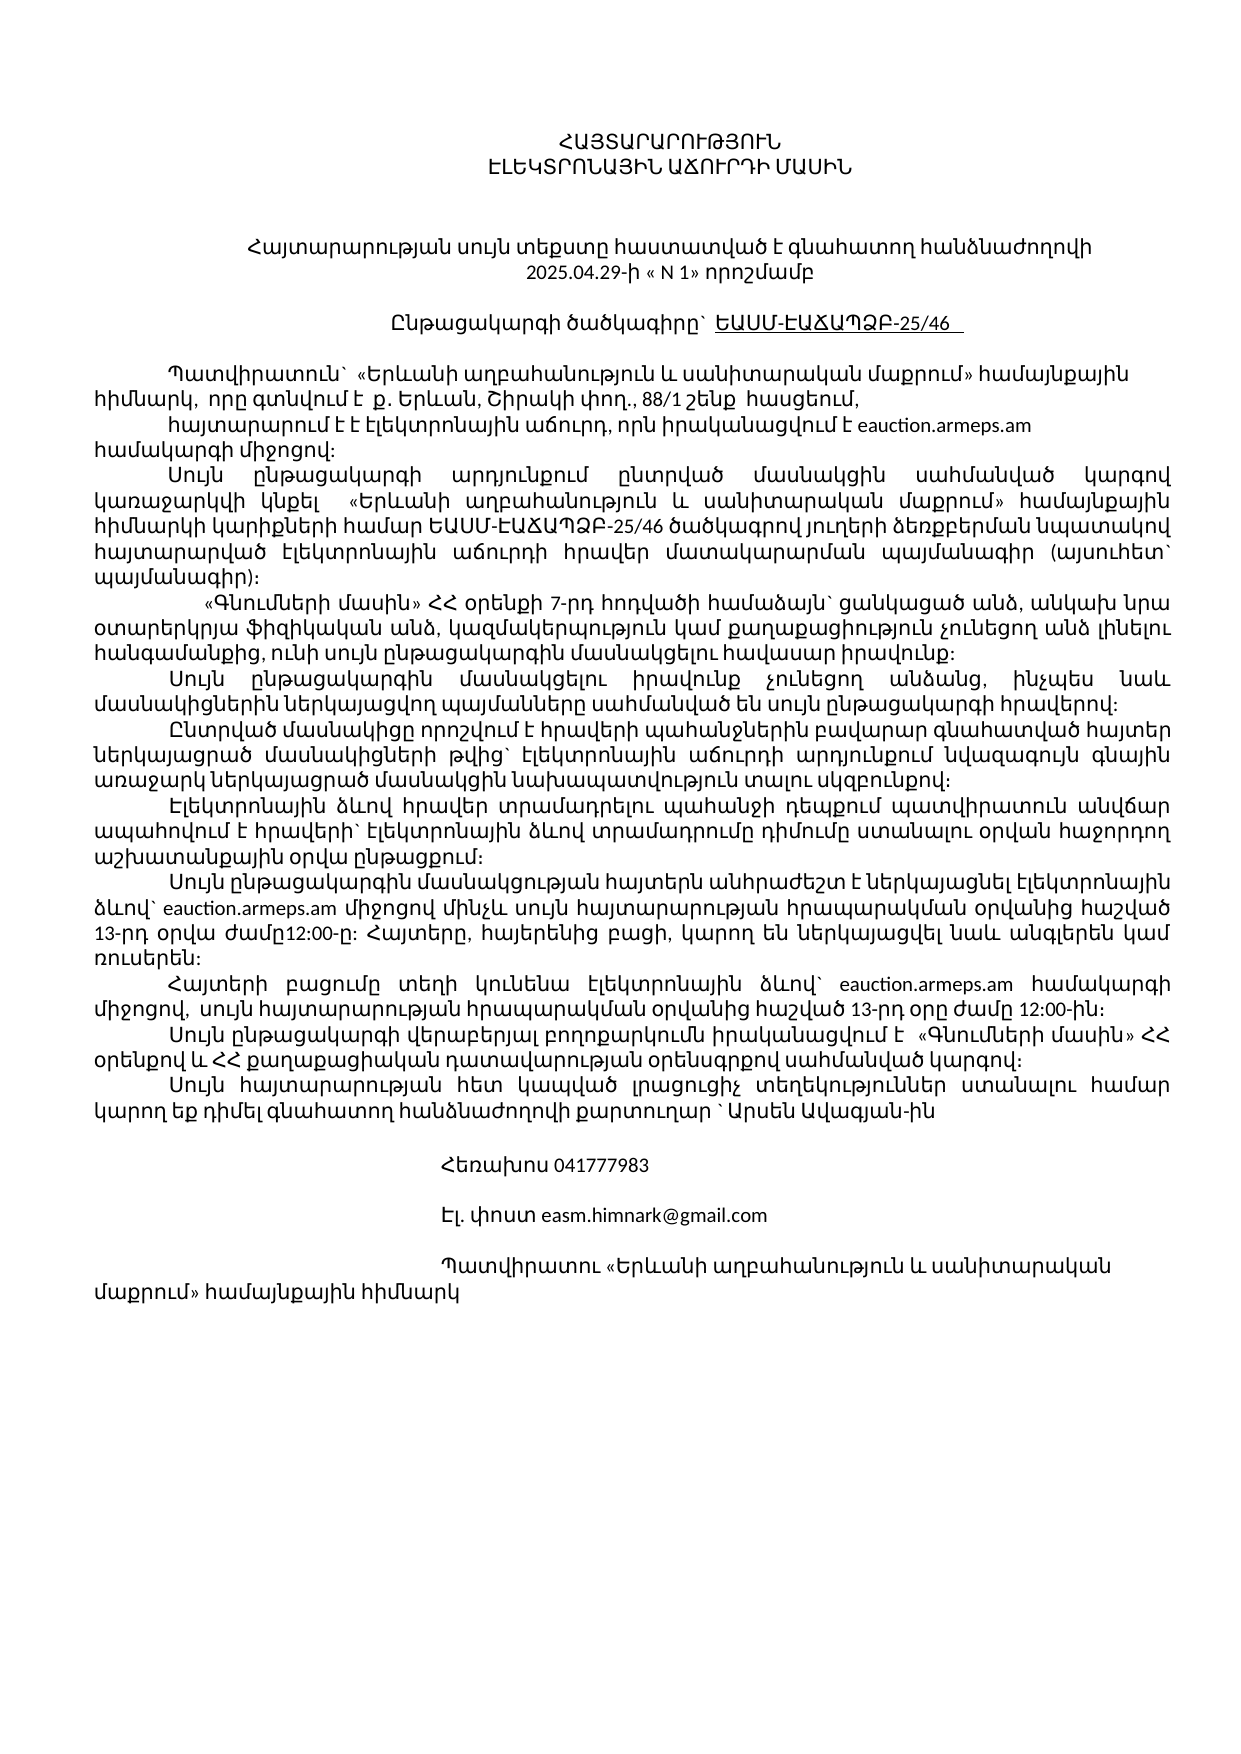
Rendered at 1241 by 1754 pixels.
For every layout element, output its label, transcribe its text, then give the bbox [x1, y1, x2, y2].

text Էլ. փոստ easm.himnark@gmail.com [94, 1203, 1171, 1228]
text ԷԼԵԿՏՐՈՆԱՅԻՆ ԱՃՈՒՐԴԻ ՄԱՍԻՆ [94, 154, 1171, 180]
text Ընտրված մասնակիցը որոշվում է հրավերի պահանջներին բավարար գնահատված հայտեր ներկայացրած մասնակիցների թվից` էլեկտրոնային աճուրդի արդյունքում նվազագույն գնային առաջարկ ներկայացրած մասնակցին նախապատվություն տալու սկզբունքով։ [94, 717, 1171, 793]
text Ընթացակարգի ծածկագիրը` ԵԱՍՄ-ԷԱՃԱՊՁԲ-25/46 [94, 310, 1171, 336]
text ՀԱՅՏԱՐԱՐՈՒԹՅՈՒՆ [94, 129, 1171, 154]
text Սույն ընթացակարգին մասնակցելու իրավունք չունեցող անձանց, ինչպես նաև մասնակիցներին ներկայացվող պայմանները սահմանված են սույն ընթացակարգի հրավերով: [94, 666, 1171, 717]
text Հայտերի բացումը տեղի կունենա էլեկտրոնային ձևով` eauction.armeps.am համակարգի միջոցով, սույն հայտարարության հրապարակման օրվանից հաշված 13-րդ օրը ժամը 12:00-ին։ [94, 971, 1171, 1022]
text 2025.04.29 -ի « N 1» որոշմամբ [94, 259, 1171, 285]
text Պատվիրատուն` «Երևանի աղբահանություն և սանիտարական մաքրում» համայնքային հիմնարկ, որը գտնվում է ք․ Երևան, Շիրակի փող., 88/1 շենք հասցեում, [94, 361, 1171, 412]
text Սույն ընթացակարգի արդյունքում ընտրված մասնակցին սահմանված կարգով կառաջարկվի կնքել «Երևանի աղբահանություն և սանիտարական մաքրում» համայնքային հիմնարկի կարիքների համար ԵԱՍՄ-ԷԱՃԱՊՁԲ-25/46 ծածկագրով յուղերի ձեռքբերման նպատակով հայտարարված էլեկտրոնային աճուրդի հրավեր մատակարարման պայմանագիր (այսուհետ` պայմանագիր)։ [94, 463, 1171, 590]
text «Գնումների մասին» ՀՀ օրենքի 7-րդ հոդվածի համաձայն` ցանկացած անձ, անկախ նրա օտարերկրյա ֆիզիկական անձ, կազմակերպություն կամ քաղաքացիություն չունեցող անձ լինելու հանգամանքից, ունի սույն ընթացակարգին մասնակցելու հավասար իրավունք: [94, 590, 1171, 666]
text Հայտարարության սույն տեքստը հաստատված է գնահատող հանձնաժողովի [94, 234, 1171, 259]
text Հեռախոս 041777983 [94, 1152, 1171, 1177]
text Սույն ընթացակարգին մասնակցության հայտերն անհրաժեշտ է ներկայացնել էլեկտրոնային ձևով` eauction.armeps.am միջոցով մինչև սույն հայտարարության հրապարակման օրվանից հաշված 13-րդ օրվա ժամը12:00-ը: Հայտերը, հայերենից բացի, կարող են ներկայացվել նաև անգլերեն կամ ռուսերեն: [94, 869, 1171, 971]
text Պատվիրատու «Երևանի աղբահանություն և սանիտարական մաքրում» համայնքային հիմնարկ [94, 1253, 1171, 1304]
text հայտարարում է է էլեկտրոնային աճուրդ, որն իրականացվում է eauction.armeps.am համակարգի միջոցով: [94, 412, 1171, 463]
text Էլեկտրոնային ձևով հրավեր տրամադրելու պահանջի դեպքում պատվիրատուն անվճար ապահովում է հրավերի` էլեկտրոնային ձևով տրամադրումը դիմումը ստանալու օրվան հաջորդող աշխատանքային օրվա ընթացքում։ [94, 793, 1171, 869]
text Սույն հայտարարության հետ կապված լրացուցիչ տեղեկություններ ստանալու համար կարող եք դիմել գնահատող հանձնաժողովի քարտուղար ` Արսեն Ավագյան-ին [94, 1073, 1171, 1123]
text Սույն ընթացակարգի վերաբերյալ բողոքարկումն իրականացվում է «Գնումների մասին» ՀՀ օրենքով և ՀՀ քաղաքացիական դատավարության օրենսգրքով սահմանված կարգով։ [94, 1022, 1171, 1073]
